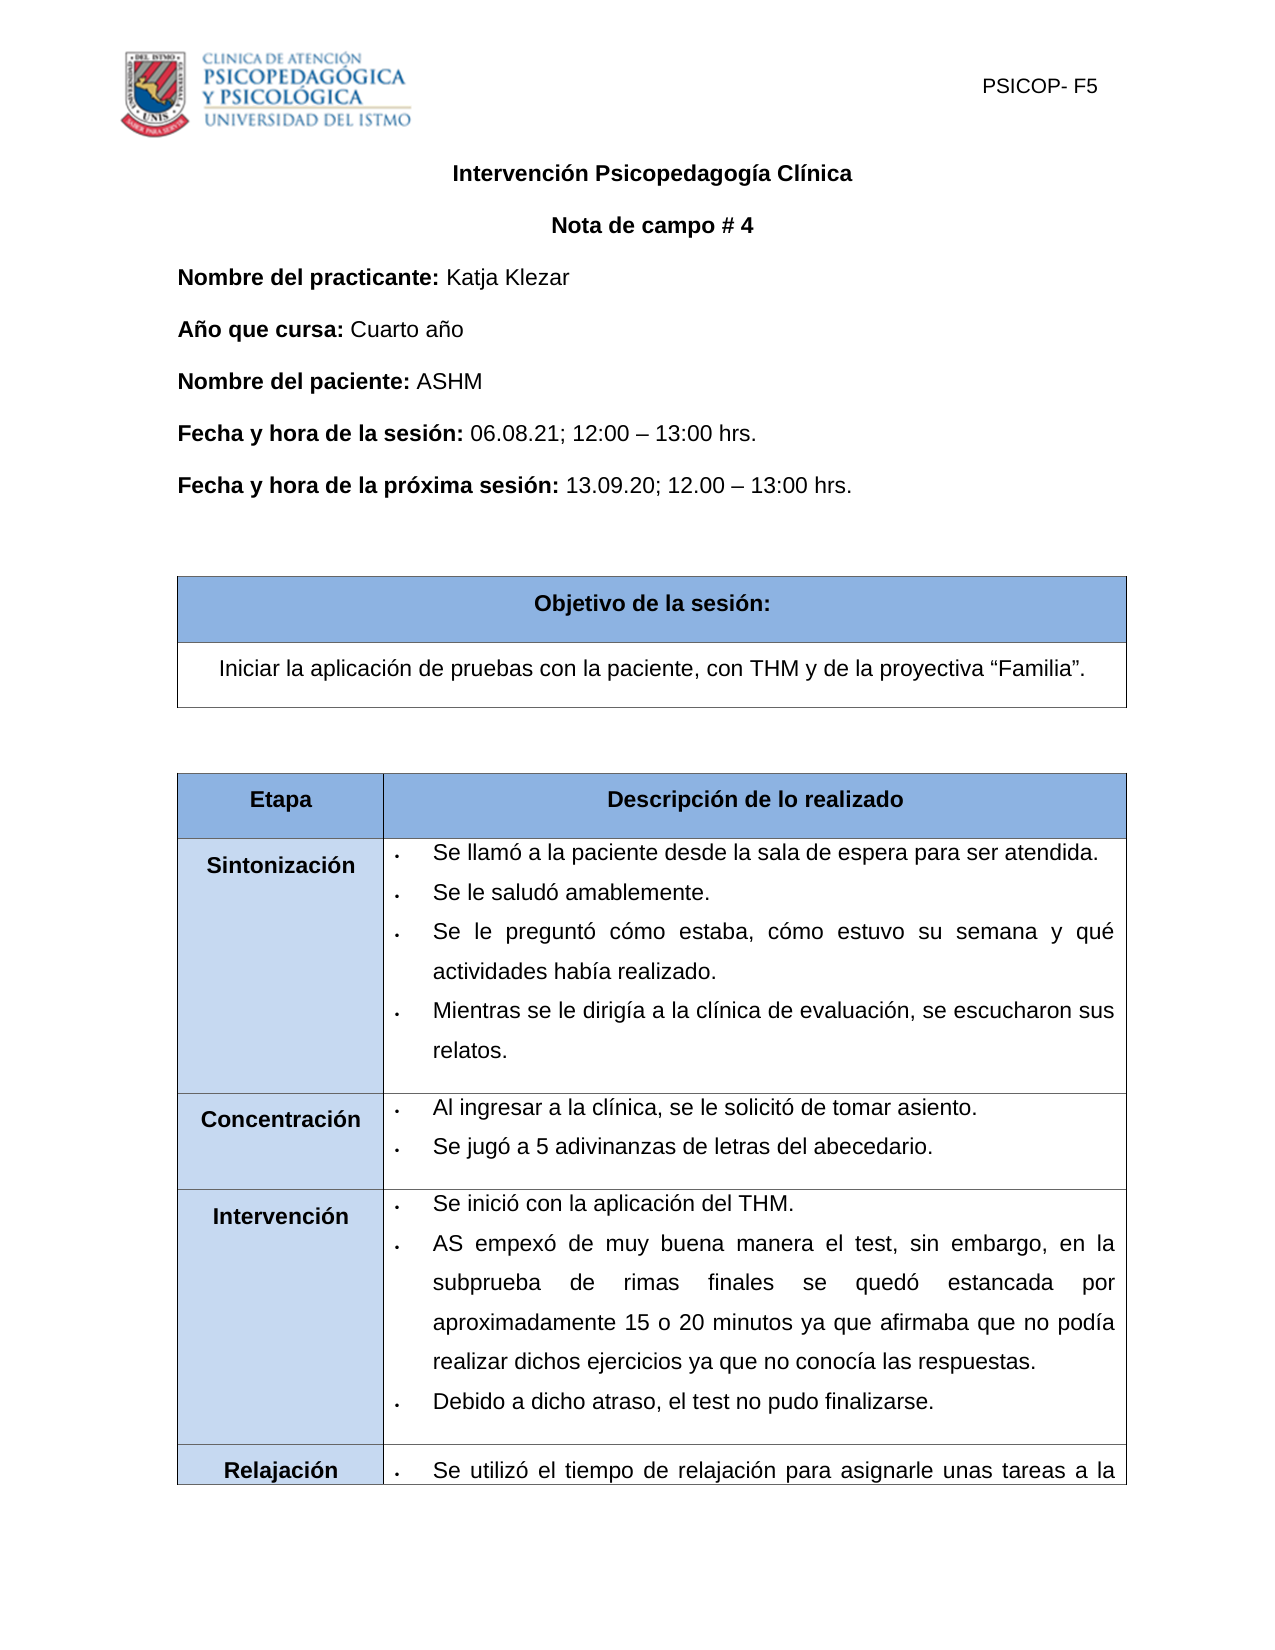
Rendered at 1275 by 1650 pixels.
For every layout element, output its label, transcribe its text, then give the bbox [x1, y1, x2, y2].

text Intervención Psicopedagogía Clínica [177, 160, 1127, 187]
table_cell Se inició con la aplicación del THM. AS empexó de muy buena manera el test, sin embargo, en la subprueba de rimas finales se quedó estancada por aproximadamente 15 o 20 minutos ya que afirmaba que no podía realizar dichos ejercicios ya que no conocía las respuestas. Debido a dicho atraso, el test no pudo finalizarse. [384, 1190, 1126, 1444]
text Nombre del paciente: ASHM [177, 368, 1127, 394]
table_cell Sintonización [178, 839, 383, 1093]
table_header Descripción de lo realizado [384, 774, 1126, 838]
text Nombre del practicante: Katja Klezar [177, 264, 1127, 291]
text Fecha y hora de la próxima sesión: 13.09.20; 12.00 – 13:00 hrs. [177, 472, 1127, 498]
table_cell Iniciar la aplicación de pruebas con la paciente, con THM y de la proyectiva “Familia”. [178, 643, 1126, 707]
table_cell Intervención [178, 1190, 383, 1444]
text Fecha y hora de la sesión: 06.08.21; 12:00 – 13:00 hrs. [177, 420, 1127, 446]
table_cell Al ingresar a la clínica, se le solicitó de tomar asiento. Se jugó a 5 adivinanzas de letras del abecedario. [384, 1094, 1126, 1189]
table_header Etapa [178, 774, 383, 838]
table_header Objetivo de la sesión: [178, 577, 1126, 642]
table_cell Relajación [178, 1445, 383, 1484]
table_cell Se llamó a la paciente desde la sala de espera para ser atendida. Se le saludó amablemente. Se le preguntó cómo estaba, cómo estuvo su semana y qué actividades había realizado. Mientras se le dirigía a la clínica de evaluación, se escucharon sus relatos. [384, 839, 1126, 1093]
picture [65, 20, 437, 148]
text Año que cursa: Cuarto año [177, 316, 1127, 342]
text Nota de campo # 4 [177, 212, 1127, 238]
table_cell Concentración [178, 1094, 383, 1189]
